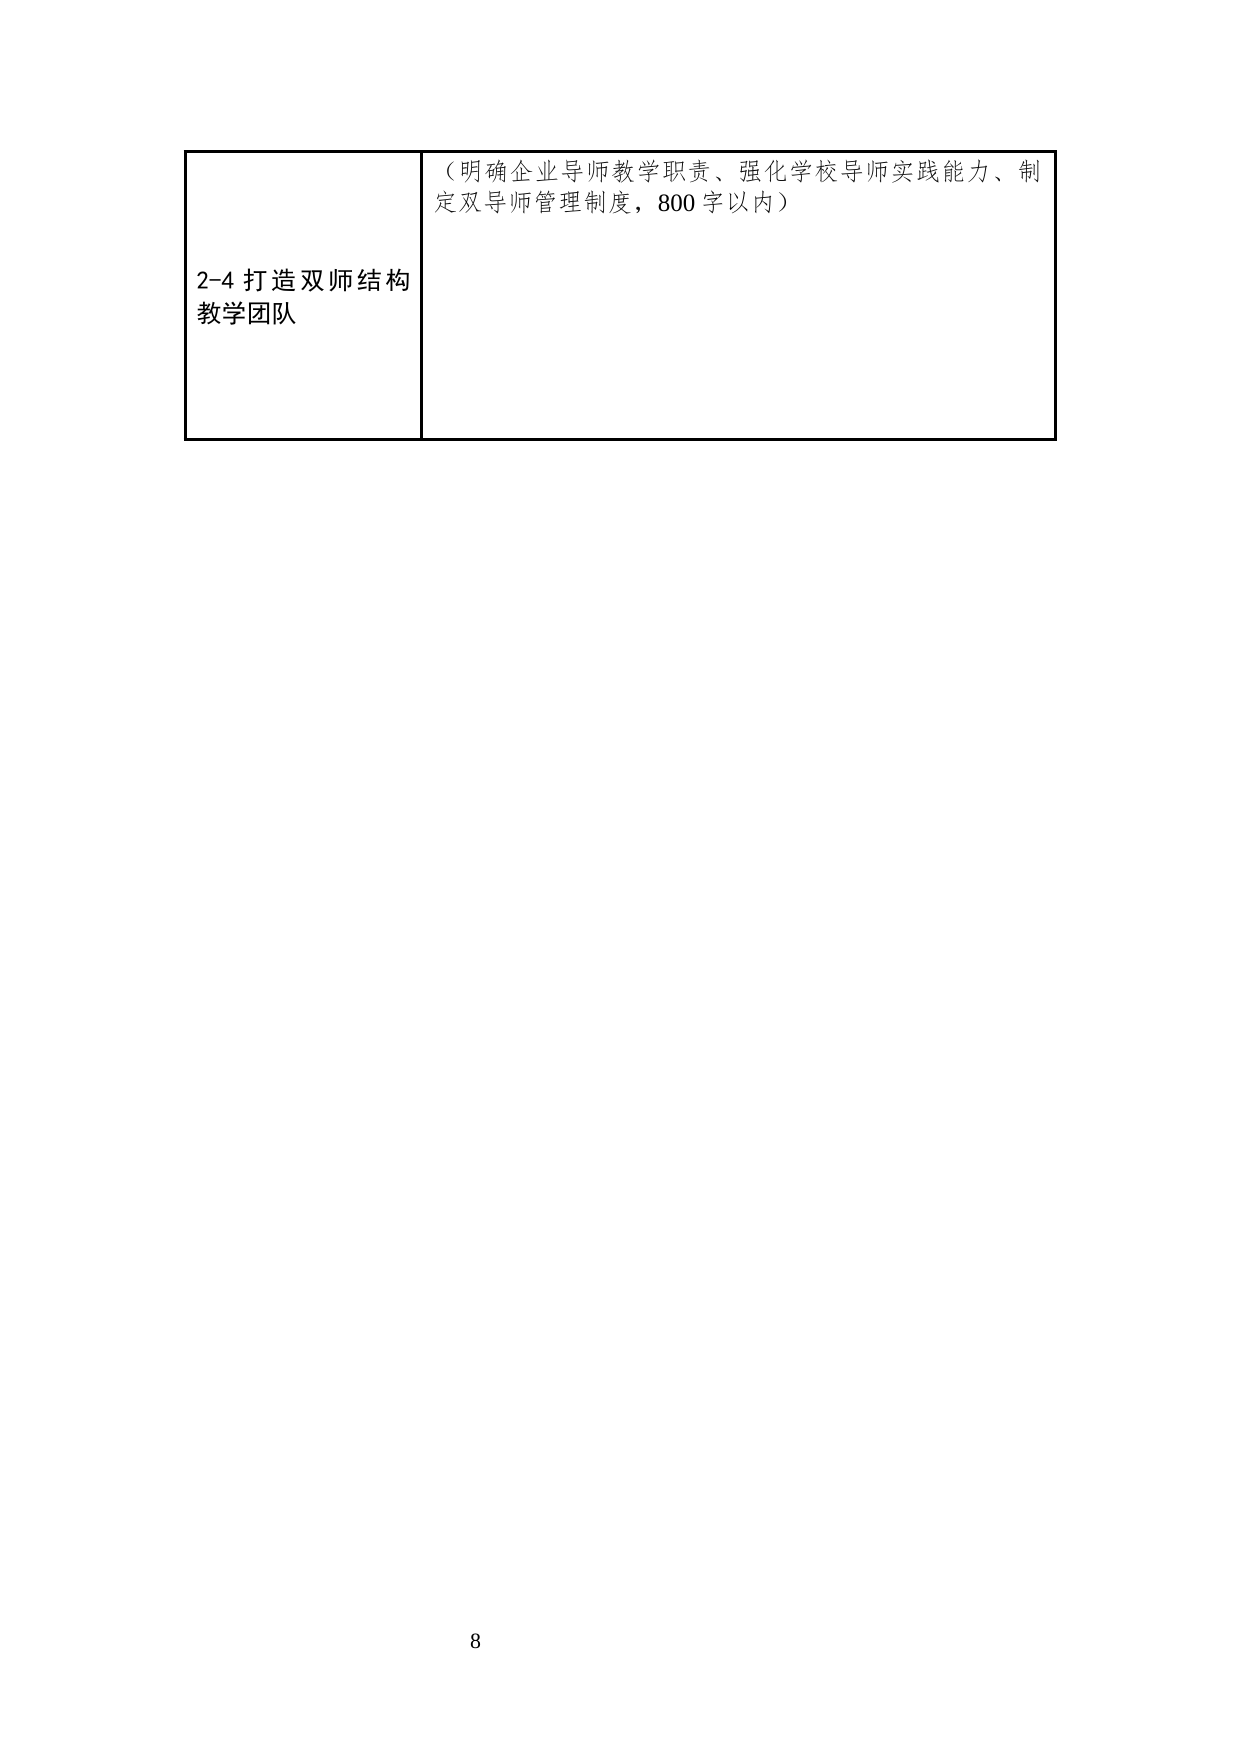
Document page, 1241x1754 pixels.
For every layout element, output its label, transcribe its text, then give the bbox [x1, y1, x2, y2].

table_cell 2-4打造双师结构教学团队 [187, 153, 420, 438]
table_cell （明确企业导师教学职责、强化学校导师实践能力、制定双导师管理制度，800字以内） [423, 153, 1054, 438]
